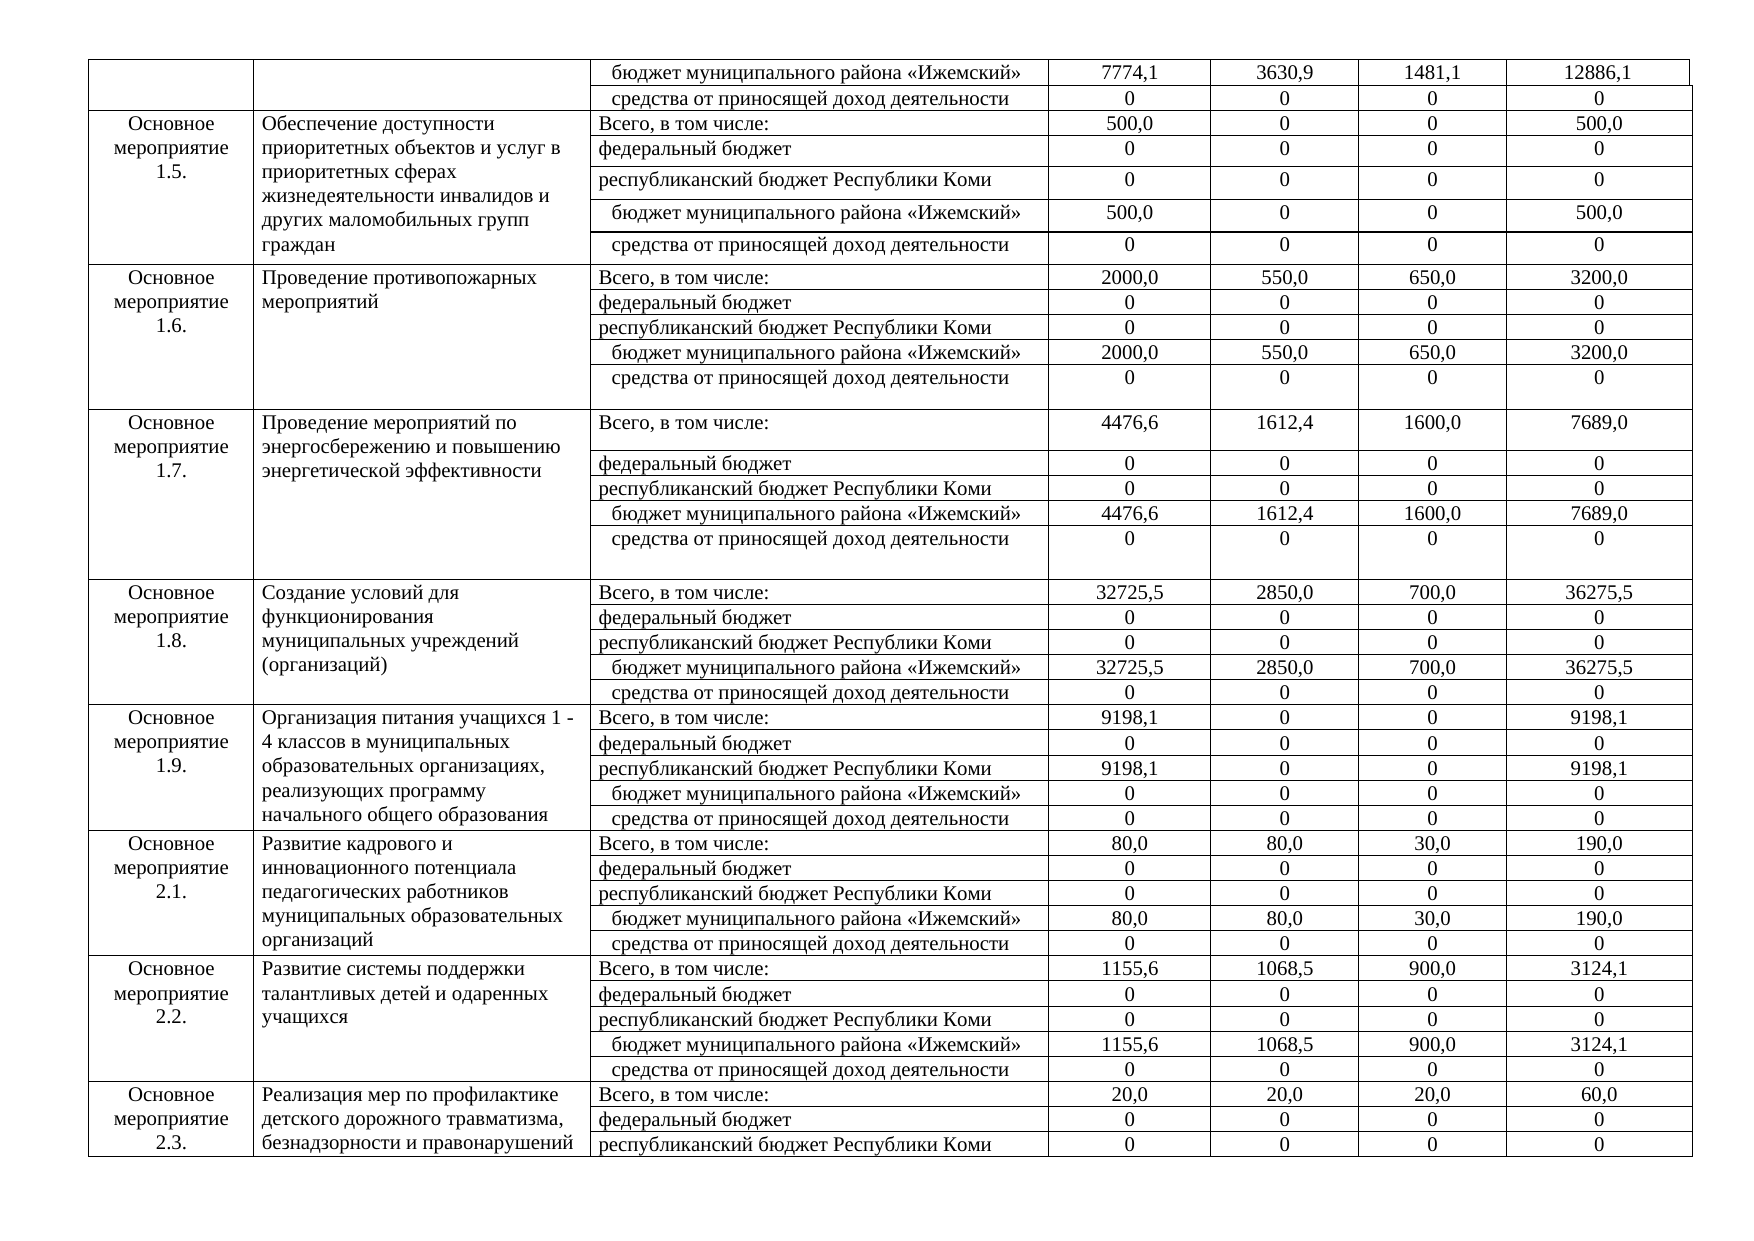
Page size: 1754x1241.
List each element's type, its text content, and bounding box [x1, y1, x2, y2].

table_cell республиканский бюджет Республики Коми [591, 630, 1048, 654]
table_cell 0 [1359, 233, 1506, 264]
table_cell средства от приносящей доход деятельности [591, 526, 1048, 579]
table_cell Всего, в том числе: [591, 265, 1048, 289]
table_cell 36275,5 [1507, 655, 1692, 679]
table_cell 0 [1359, 605, 1506, 629]
table_cell 9198,1 [1049, 705, 1210, 729]
table_cell 0 [1507, 526, 1692, 579]
table_cell 0 [1211, 680, 1358, 704]
table_cell 0 [1049, 1007, 1210, 1031]
table_cell 0 [1359, 630, 1506, 654]
table_cell 0 [1049, 315, 1210, 339]
table_cell Развитие системы поддержки талантливых детей и одаренных учащихся [254, 956, 590, 1081]
table_cell Основное мероприятие 2.2. [89, 956, 253, 1081]
table_cell 0 [1049, 981, 1210, 1006]
table_cell 0 [1049, 630, 1210, 654]
table_cell 0 [1049, 1132, 1210, 1156]
table_cell 0 [1211, 781, 1358, 805]
table_cell республиканский бюджет Республики Коми [591, 315, 1048, 339]
table_cell федеральный бюджет [591, 856, 1048, 880]
table_cell республиканский бюджет Республики Коми [591, 167, 1048, 199]
table_cell 0 [1507, 806, 1692, 830]
table_cell федеральный бюджет [591, 1107, 1048, 1131]
table_cell федеральный бюджет [591, 290, 1048, 314]
table_cell 900,0 [1359, 956, 1506, 980]
table_cell 0 [1211, 931, 1358, 955]
table_cell 190,0 [1507, 831, 1692, 855]
table_cell Всего, в том числе: [591, 580, 1048, 604]
table_cell 0 [1049, 290, 1210, 314]
table_cell 0 [1359, 290, 1506, 314]
table_cell 500,0 [1507, 200, 1692, 231]
table_cell 0 [1359, 476, 1506, 500]
table_cell 36275,5 [1507, 580, 1692, 604]
table_cell Создание условий для функционирования муниципальных учреждений (организаций) [254, 580, 590, 704]
table_cell 0 [1359, 111, 1506, 135]
table_cell 7689,0 [1507, 501, 1692, 525]
table_cell федеральный бюджет [591, 981, 1048, 1006]
table_cell 0 [1211, 200, 1358, 231]
table_cell Обеспечение доступности приоритетных объектов и услуг в приоритетных сферах жизнедеятельности инвалидов и других маломобильных групп граждан [254, 111, 590, 264]
table_cell 500,0 [1507, 111, 1692, 135]
table_cell 4476,6 [1049, 410, 1210, 449]
table_cell 0 [1211, 1107, 1358, 1131]
table_cell 1155,6 [1049, 1032, 1210, 1056]
table_cell средства от приносящей доход деятельности [591, 680, 1048, 704]
table_cell 80,0 [1049, 906, 1210, 930]
table_cell 0 [1211, 451, 1358, 474]
table_cell 2850,0 [1211, 580, 1358, 604]
table_cell бюджет муниципального района «Ижемский» [591, 501, 1048, 525]
table_cell 550,0 [1211, 340, 1358, 364]
table_cell 0 [1211, 167, 1358, 199]
table_cell 0 [1211, 705, 1358, 729]
table_cell 0 [1507, 86, 1692, 110]
table_cell 0 [1211, 881, 1358, 905]
table_cell 4476,6 [1049, 501, 1210, 525]
table_cell 32725,5 [1049, 580, 1210, 604]
table_cell 0 [1359, 1007, 1506, 1031]
table_cell 0 [1507, 1007, 1692, 1031]
table_cell бюджет муниципального района «Ижемский» [591, 1032, 1048, 1056]
table_cell 0 [1211, 1132, 1358, 1156]
table_cell 0 [1507, 1057, 1692, 1081]
table_cell 0 [1049, 365, 1210, 409]
table_cell бюджет муниципального района «Ижемский» [591, 906, 1048, 930]
table_cell 0 [1359, 451, 1506, 474]
table_cell 0 [1359, 856, 1506, 880]
table_cell 0 [1049, 680, 1210, 704]
table_cell 0 [1211, 290, 1358, 314]
table_cell 1068,5 [1211, 1032, 1358, 1056]
table_cell 700,0 [1359, 580, 1506, 604]
table_cell 550,0 [1211, 265, 1358, 289]
table_cell 0 [1507, 136, 1692, 166]
table_cell 0 [1049, 856, 1210, 880]
table_cell Основное мероприятие 1.5. [89, 111, 253, 264]
table_cell 1612,4 [1211, 501, 1358, 525]
table_cell 650,0 [1359, 340, 1506, 364]
table_cell 0 [1211, 605, 1358, 629]
table_cell 1481,1 [1359, 60, 1506, 85]
table_cell 0 [1359, 1132, 1506, 1156]
table_cell 0 [1359, 1057, 1506, 1081]
table_cell 0 [1359, 881, 1506, 905]
table_cell средства от приносящей доход деятельности [591, 1057, 1048, 1081]
table_cell 2000,0 [1049, 340, 1210, 364]
table_cell федеральный бюджет [591, 605, 1048, 629]
table_cell 0 [1211, 856, 1358, 880]
table_cell Всего, в том числе: [591, 705, 1048, 729]
table_cell 0 [1211, 111, 1358, 135]
table_cell 0 [1211, 981, 1358, 1006]
table_cell Проведение мероприятий по энергосбережению и повышению энергетической эффективности [254, 410, 590, 579]
table_cell Реализация мер по профилактике детского дорожного травматизма, безнадзорности и правонарушений среди несовершеннолетних [254, 1082, 590, 1156]
table_cell 1155,6 [1049, 956, 1210, 980]
table_cell 190,0 [1507, 906, 1692, 930]
table_cell 0 [1507, 1107, 1692, 1131]
table_cell Организация питания учащихся 1 - 4 классов в муниципальных образовательных организациях, реализующих программу начального общего образования [254, 705, 590, 830]
table_cell Основное мероприятие 1.8. [89, 580, 253, 704]
table_cell 900,0 [1359, 1032, 1506, 1056]
table_cell республиканский бюджет Республики Коми [591, 1007, 1048, 1031]
table_cell Всего, в том числе: [591, 1082, 1048, 1106]
table_cell 0 [1359, 730, 1506, 754]
table_cell Основное мероприятие 1.9. [89, 705, 253, 830]
table_cell средства от приносящей доход деятельности [591, 931, 1048, 955]
table_cell 0 [1359, 86, 1506, 110]
table_cell 7774,1 [1049, 60, 1210, 85]
table_cell 1612,4 [1211, 410, 1358, 449]
table_cell Основное мероприятие 2.1. [89, 831, 253, 955]
table_cell 7689,0 [1507, 410, 1692, 449]
table_cell 3124,1 [1507, 1032, 1692, 1056]
table_cell 0 [1049, 167, 1210, 199]
table_cell 0 [1049, 1057, 1210, 1081]
table_cell федеральный бюджет [591, 136, 1048, 166]
table_cell 0 [1507, 290, 1692, 314]
table_cell 0 [1049, 86, 1210, 110]
table_cell бюджет муниципального района «Ижемский» [591, 655, 1048, 679]
table_cell 0 [1507, 167, 1692, 199]
table_cell 0 [1359, 931, 1506, 955]
table_cell Основное мероприятие 2.3. [89, 1082, 253, 1156]
table_cell 0 [1359, 806, 1506, 830]
table_cell республиканский бюджет Республики Коми [591, 476, 1048, 500]
table_cell средства от приносящей доход деятельности [591, 806, 1048, 830]
table_cell 0 [1049, 1107, 1210, 1131]
table_cell 0 [1507, 605, 1692, 629]
table_cell 80,0 [1049, 831, 1210, 855]
table_cell 0 [1359, 200, 1506, 231]
table_cell бюджет муниципального района «Ижемский» [591, 60, 1048, 85]
table_cell 0 [1049, 451, 1210, 474]
table_cell 0 [1211, 476, 1358, 500]
table_cell 3200,0 [1507, 265, 1692, 289]
table_cell 0 [1507, 451, 1692, 474]
table_cell 0 [1049, 136, 1210, 166]
table_cell 0 [1049, 526, 1210, 579]
table_cell 30,0 [1359, 831, 1506, 855]
table_cell 0 [1211, 1057, 1358, 1081]
table_cell 0 [1507, 981, 1692, 1006]
table_cell 20,0 [1359, 1082, 1506, 1106]
table_cell 2000,0 [1049, 265, 1210, 289]
table_cell 0 [1049, 931, 1210, 955]
table_cell Всего, в том числе: [591, 831, 1048, 855]
table_cell средства от приносящей доход деятельности [591, 86, 1048, 110]
table_cell 0 [1211, 730, 1358, 754]
table_cell Развитие кадрового и инновационного потенциала педагогических работников муниципальных образовательных организаций [254, 831, 590, 955]
table_cell средства от приносящей доход деятельности [591, 365, 1048, 409]
table_cell 0 [1507, 630, 1692, 654]
table_cell 80,0 [1211, 831, 1358, 855]
table_cell 3124,1 [1507, 956, 1692, 980]
table_cell 20,0 [1049, 1082, 1210, 1106]
table_cell 0 [1211, 233, 1358, 264]
table_cell республиканский бюджет Республики Коми [591, 756, 1048, 779]
table_cell бюджет муниципального района «Ижемский» [591, 340, 1048, 364]
table_cell 0 [1211, 86, 1358, 110]
table_cell 0 [1211, 756, 1358, 779]
table_cell 0 [1211, 315, 1358, 339]
table_cell 650,0 [1359, 265, 1506, 289]
table_cell 0 [1507, 781, 1692, 805]
table_cell Всего, в том числе: [591, 410, 1048, 449]
table_cell 0 [1359, 781, 1506, 805]
table_cell 0 [1049, 730, 1210, 754]
table_cell 9198,1 [1507, 756, 1692, 779]
table_cell Проведение противопожарных мероприятий [254, 265, 590, 409]
table_cell 0 [1359, 315, 1506, 339]
table_cell 0 [1211, 630, 1358, 654]
table_cell 0 [1507, 931, 1692, 955]
table_cell 1068,5 [1211, 956, 1358, 980]
table_cell 0 [1359, 167, 1506, 199]
table_cell 0 [1359, 981, 1506, 1006]
table_cell 500,0 [1049, 200, 1210, 231]
table_cell 12886,1 [1507, 60, 1689, 85]
table_cell 30,0 [1359, 906, 1506, 930]
table_cell 0 [1507, 476, 1692, 500]
table_cell республиканский бюджет Республики Коми [591, 1132, 1048, 1156]
table_cell 0 [1507, 680, 1692, 704]
table_cell Всего, в том числе: [591, 956, 1048, 980]
table_cell 0 [1359, 705, 1506, 729]
table_cell Основное мероприятие 1.6. [89, 265, 253, 409]
table_cell 0 [1359, 136, 1506, 166]
table_cell 9198,1 [1507, 705, 1692, 729]
table_cell республиканский бюджет Республики Коми [591, 881, 1048, 905]
table_cell 0 [1507, 315, 1692, 339]
table_cell 0 [1049, 605, 1210, 629]
table_cell 0 [1211, 526, 1358, 579]
table_cell 2850,0 [1211, 655, 1358, 679]
table_cell 9198,1 [1049, 756, 1210, 779]
table_cell 0 [1507, 1132, 1692, 1156]
table_cell 0 [1211, 365, 1358, 409]
table_cell федеральный бюджет [591, 730, 1048, 754]
table_cell 3200,0 [1507, 340, 1692, 364]
table_cell 0 [1359, 756, 1506, 779]
table_cell 32725,5 [1049, 655, 1210, 679]
table_cell 0 [1507, 856, 1692, 880]
table_cell 0 [1359, 680, 1506, 704]
table_cell 0 [1507, 881, 1692, 905]
table_cell 0 [1049, 806, 1210, 830]
table_cell 0 [1049, 881, 1210, 905]
table_cell 0 [1049, 233, 1210, 264]
table_cell 3630,9 [1211, 60, 1358, 85]
table_cell 0 [1507, 365, 1692, 409]
table_cell 0 [1211, 806, 1358, 830]
table_cell 0 [1507, 233, 1692, 264]
table_cell 0 [1507, 730, 1692, 754]
table_cell 1600,0 [1359, 501, 1506, 525]
table_cell 0 [1211, 1007, 1358, 1031]
table_cell 500,0 [1049, 111, 1210, 135]
table_cell 60,0 [1507, 1082, 1692, 1106]
table_cell 0 [1049, 781, 1210, 805]
table_cell 700,0 [1359, 655, 1506, 679]
table_cell Основное мероприятие 1.7. [89, 410, 253, 579]
table_cell бюджет муниципального района «Ижемский» [591, 200, 1048, 231]
table_cell 0 [1211, 136, 1358, 166]
table_cell бюджет муниципального района «Ижемский» [591, 781, 1048, 805]
table_cell 20,0 [1211, 1082, 1358, 1106]
table_cell 0 [1359, 365, 1506, 409]
table_cell 0 [1049, 476, 1210, 500]
table_cell 80,0 [1211, 906, 1358, 930]
table_cell 0 [1359, 1107, 1506, 1131]
table_cell Всего, в том числе: [591, 111, 1048, 135]
table_cell 1600,0 [1359, 410, 1506, 449]
table_cell 0 [1359, 526, 1506, 579]
table_cell средства от приносящей доход деятельности [591, 233, 1048, 264]
table_cell федеральный бюджет [591, 451, 1048, 474]
